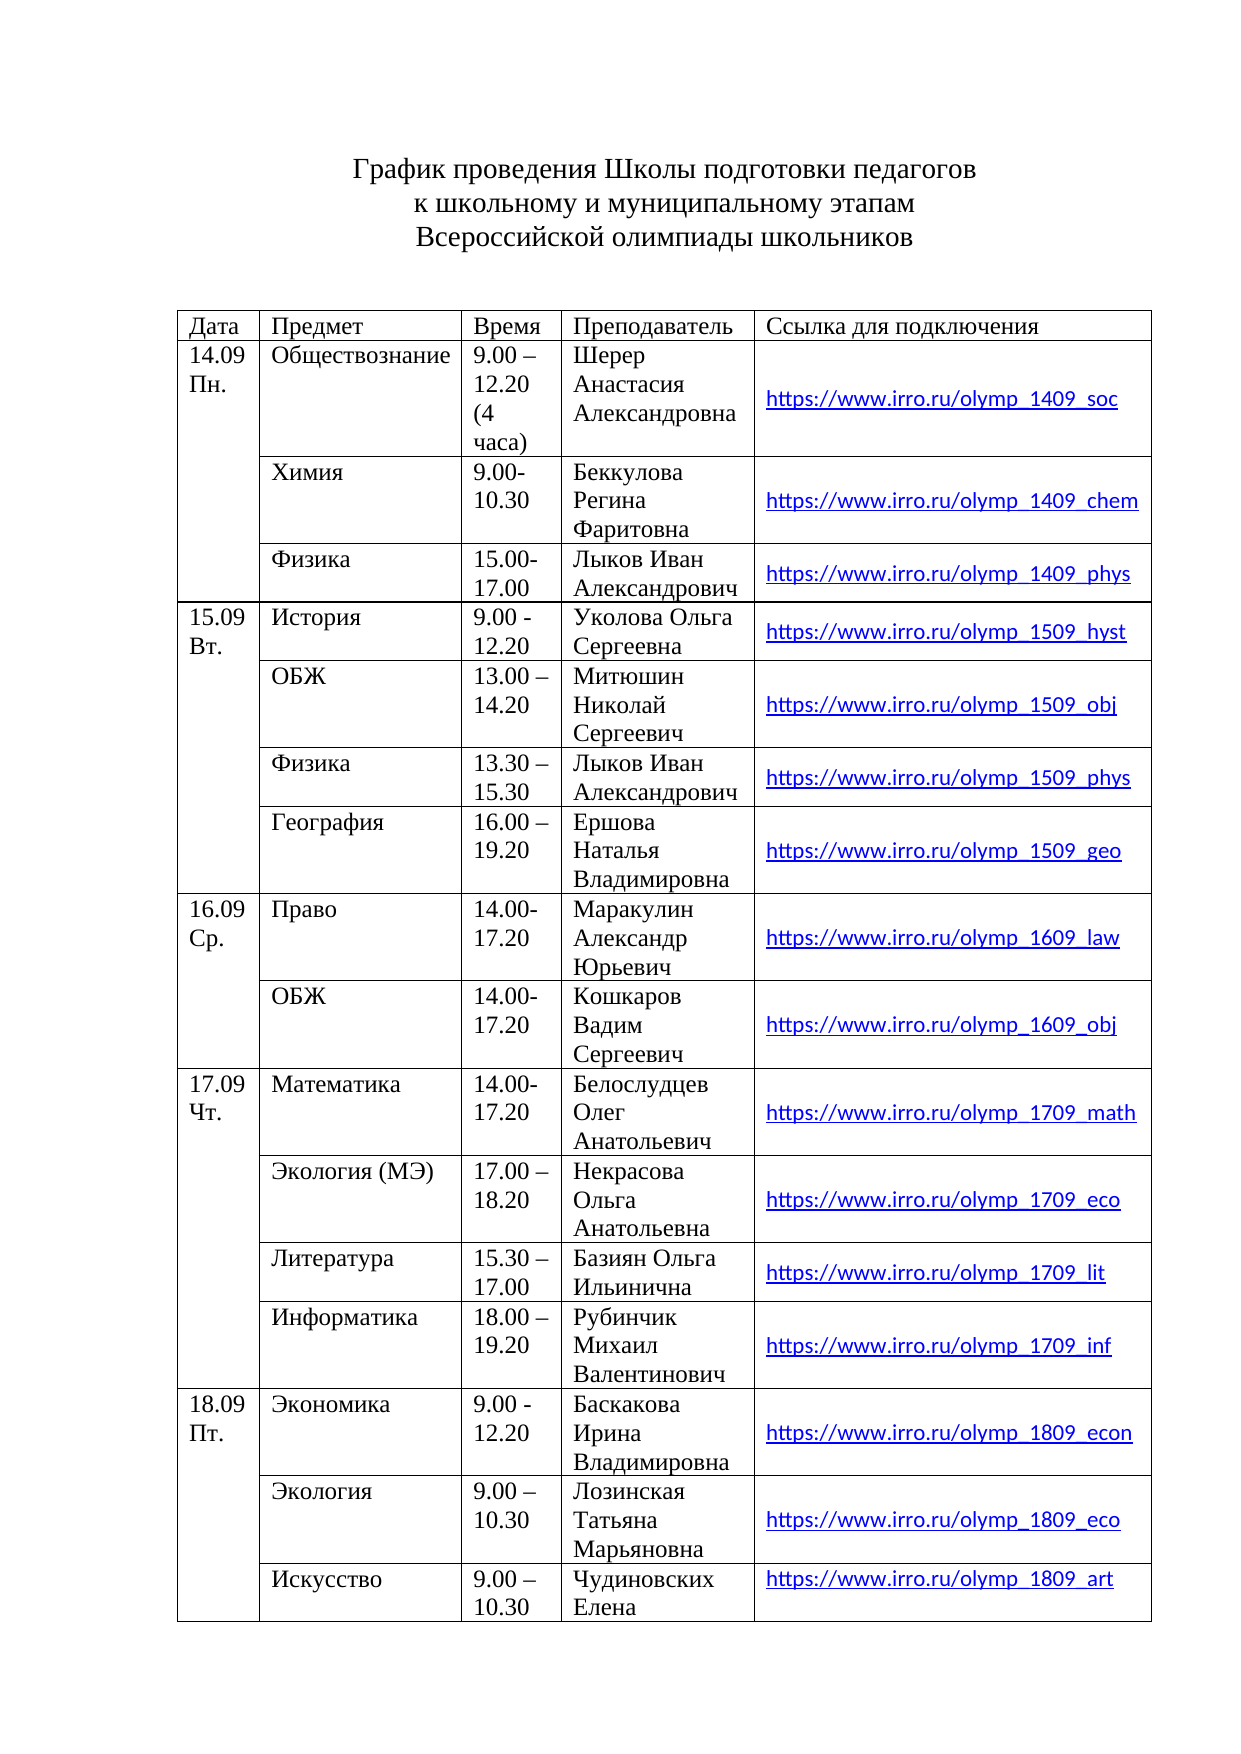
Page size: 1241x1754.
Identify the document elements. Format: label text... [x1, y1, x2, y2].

table_cell 17.00 – 18.20 [462, 1156, 561, 1242]
table_cell 9.00 – 10.30 [462, 1564, 561, 1621]
table_header Ссылка для подключения [755, 311, 1151, 339]
table_cell https://www.irro.ru/olymp_1609_obj [755, 981, 1151, 1068]
table_cell https://www.irro.ru/olymp_1709_inf [755, 1302, 1151, 1388]
table_cell https://www.irro.ru/olymp_1609_law [755, 894, 1151, 980]
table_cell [562, 1564, 754, 1621]
table_cell Шерер Анастасия Александровна [562, 341, 754, 456]
table_cell Базиян Ольга Ильинична [562, 1243, 754, 1301]
table_cell https://www.irro.ru/olymp_1709_math [755, 1069, 1151, 1155]
table_cell 9.00 - 12.20 [462, 1389, 561, 1475]
table_cell Митюшин Николай Сергеевич [562, 661, 754, 747]
table_cell ОБЖ [260, 661, 461, 747]
table_header Время [462, 311, 561, 339]
table_cell https://www.irro.ru/olymp_1509_phys [755, 748, 1151, 806]
table_cell Лыков Иван Александрович [562, 748, 754, 806]
table_cell https://www.irro.ru/olymp_1809_econ [755, 1389, 1151, 1475]
table_cell https://www.irro.ru/olymp_1409_chem [755, 457, 1151, 543]
text к школьному и муниципальному этапам [177, 185, 1152, 219]
table_cell https://www.irro.ru/olymp_1709_lit [755, 1243, 1151, 1301]
table_cell 15.30 – 17.00 [462, 1243, 561, 1301]
table_cell https://www.irro.ru/olymp_1809_eco [755, 1476, 1151, 1563]
table_cell 9.00 - 12.20 [462, 603, 561, 660]
table_cell 9.00 – 12.20 (4 часа) [462, 341, 561, 456]
table_cell Ершова Наталья Владимировна [562, 807, 754, 893]
table_header Преподаватель [562, 311, 754, 339]
table_cell Беккулова Регина Фаритовна [562, 457, 754, 543]
table_cell Экология [260, 1476, 461, 1563]
table_cell Кошкаров Вадим Сергеевич [562, 981, 754, 1068]
table_cell История [260, 603, 461, 660]
table_header Дата [178, 311, 259, 339]
table_cell Математика [260, 1069, 461, 1155]
table_cell 13.30 – 15.30 [462, 748, 561, 806]
table_cell 16.09 Ср. [178, 894, 259, 1068]
table_cell Белослудцев Олег Анатольевич [562, 1069, 754, 1155]
table_cell https://www.irro.ru/olymp_1409_soc [755, 341, 1151, 456]
table_cell Рубинчик Михаил Валентинович [562, 1302, 754, 1388]
table_cell 18.09 Пт. [178, 1389, 259, 1621]
table_cell https://www.irro.ru/olymp_1509_hyst [755, 603, 1151, 660]
table_cell Маракулин Александр Юрьевич [562, 894, 754, 980]
table_cell Обществознание [260, 341, 461, 456]
table_cell География [260, 807, 461, 893]
table_cell Уколова Ольга Сергеевна [562, 603, 754, 660]
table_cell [755, 1564, 1151, 1621]
table_cell 9.00 – 10.30 [462, 1476, 561, 1563]
table_cell https://www.irro.ru/olymp_1509_obj [755, 661, 1151, 747]
text График проведения Школы подготовки педагогов [177, 152, 1152, 185]
table_cell Искусство [260, 1564, 461, 1621]
table_cell 18.00 – 19.20 [462, 1302, 561, 1388]
table_cell 14.00- 17.20 [462, 894, 561, 980]
table_cell Лозинская Татьяна Марьяновна [562, 1476, 754, 1563]
text Всероссийской олимпиады школьников [177, 219, 1152, 252]
table_header Предмет [260, 311, 461, 339]
table_cell 9.00- 10.30 [462, 457, 561, 543]
table_cell https://www.irro.ru/olymp_1509_geo [755, 807, 1151, 893]
table_cell Лыков Иван Александрович [562, 544, 754, 601]
table_cell Физика [260, 544, 461, 601]
table_cell https://www.irro.ru/olymp_1709_eco [755, 1156, 1151, 1242]
table_cell 13.00 – 14.20 [462, 661, 561, 747]
table_cell 17.09 Чт. [178, 1069, 259, 1388]
table_cell Некрасова Ольга Анатольевна [562, 1156, 754, 1242]
table_cell 15.00-17.00 [462, 544, 561, 601]
table_cell Экология (МЭ) [260, 1156, 461, 1242]
table_cell Литература [260, 1243, 461, 1301]
table_cell 15.09 Вт. [178, 603, 259, 893]
table_cell Право [260, 894, 461, 980]
table_cell 14.00- 17.20 [462, 1069, 561, 1155]
table_cell https://www.irro.ru/olymp_1409_phys [755, 544, 1151, 601]
table_cell Баскакова Ирина Владимировна [562, 1389, 754, 1475]
table_cell Физика [260, 748, 461, 806]
table_cell Экономика [260, 1389, 461, 1475]
table_cell 16.00 – 19.20 [462, 807, 561, 893]
table_cell Информатика [260, 1302, 461, 1388]
table_cell Химия [260, 457, 461, 543]
table_cell 14.09 Пн. [178, 341, 259, 601]
table_cell ОБЖ [260, 981, 461, 1068]
table_cell 14.00- 17.20 [462, 981, 561, 1068]
